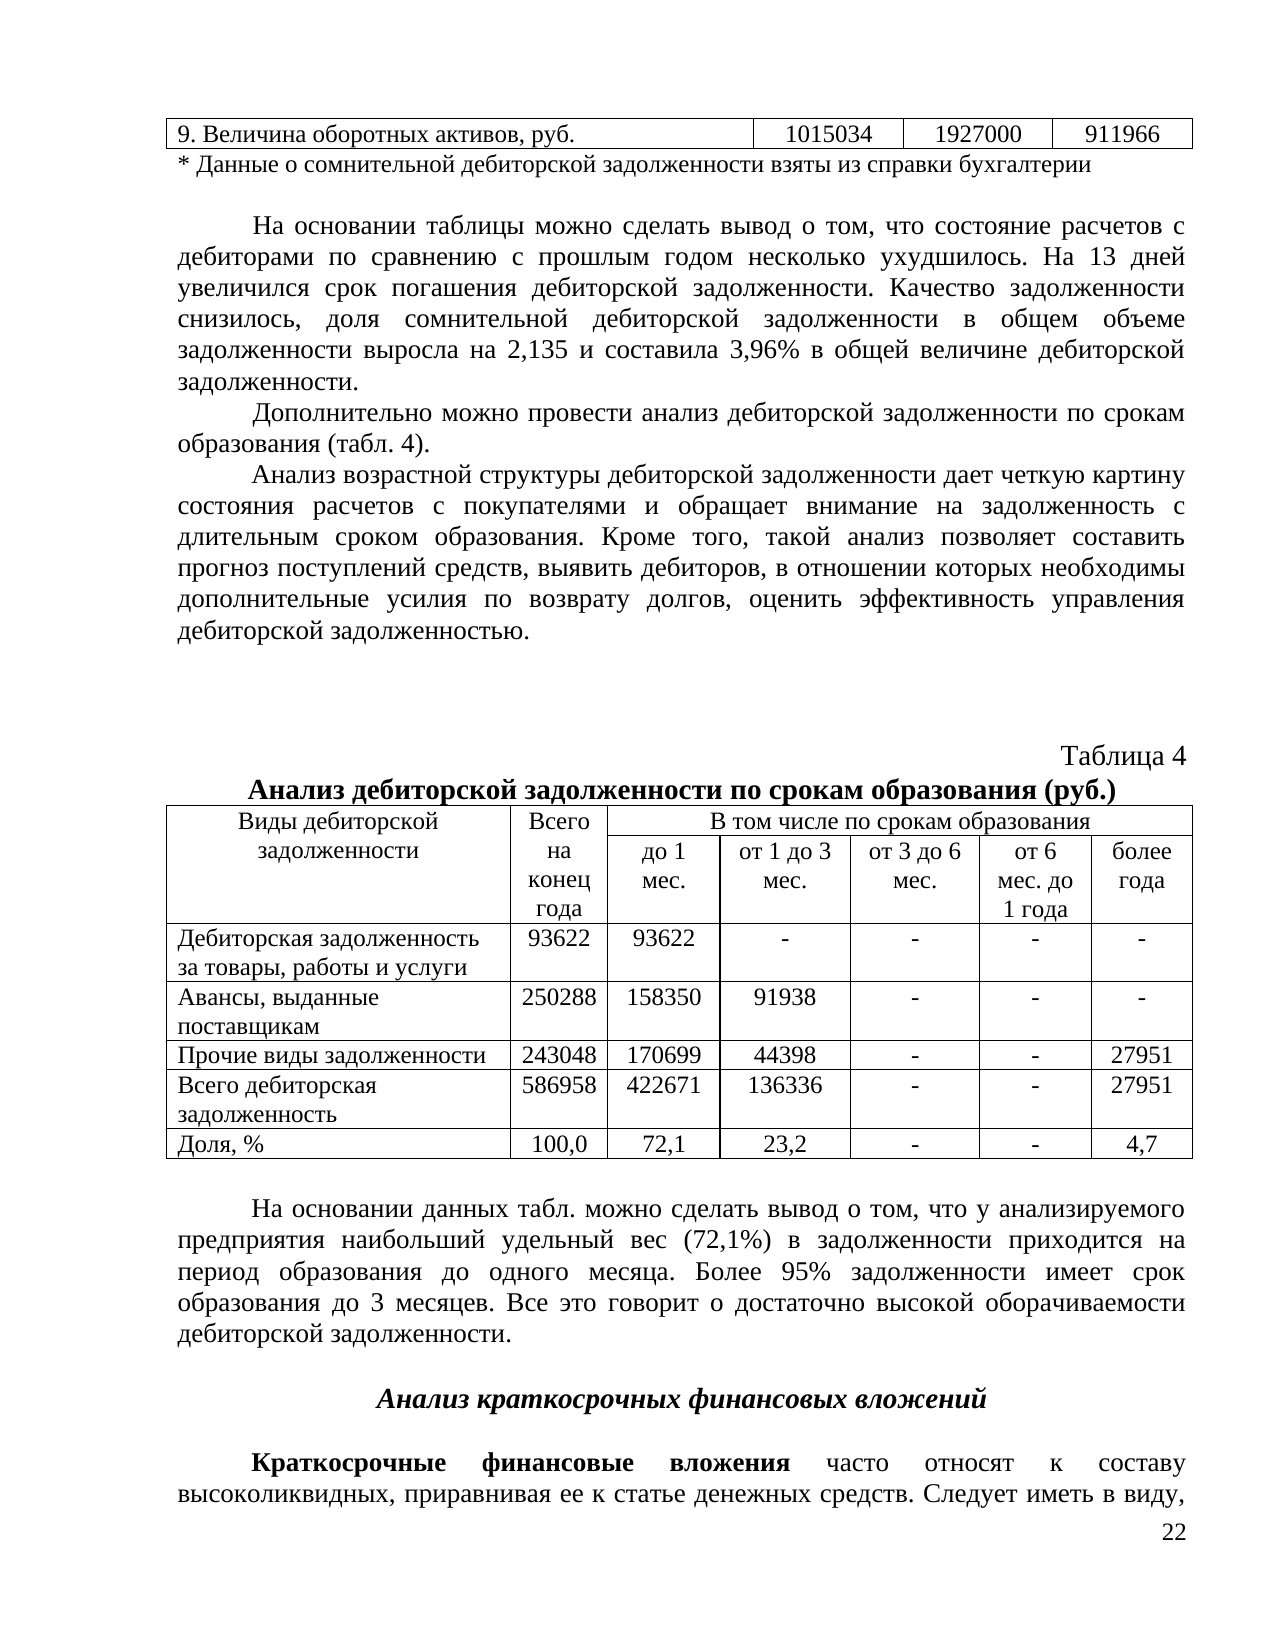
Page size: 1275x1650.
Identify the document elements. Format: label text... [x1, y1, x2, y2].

table_cell 27951 [1092, 1070, 1192, 1128]
table_cell 243048 [511, 1041, 607, 1069]
table_cell 136336 [721, 1070, 850, 1128]
table_cell - [1092, 924, 1192, 981]
table_header Всего на конец года [511, 806, 607, 922]
table_cell от 6 мес. до 1 года [980, 836, 1091, 922]
table_cell - [851, 1129, 979, 1158]
table_cell 9. Величина оборотных активов, руб. [167, 119, 753, 148]
table_cell от 1 до 3 мес. [721, 836, 850, 922]
table_cell 4,7 [1092, 1129, 1192, 1158]
table_cell 1927000 [904, 119, 1052, 148]
table_cell более года [1092, 836, 1192, 922]
table_cell Всего дебиторская задолженность [167, 1070, 510, 1128]
text Анализ дебиторской задолженности по срокам образования (руб.) [177, 772, 1186, 805]
table_cell 93622 [511, 924, 607, 981]
table_header В том числе по срокам образования [608, 806, 1192, 835]
text Анализ возрастной структуры дебиторской задолженности дает четкую картину состояния расчетов с покупателями и обращает внимание на задолженность с длительным сроком образования. Кроме того, такой анализ позволяет составить прогноз поступлений средств, выявить дебиторов, в отношении которых необходимы дополнительные усилия по возврату долгов, оценить эффективность управления дебиторской задолженностью. [177, 458, 1186, 645]
table_cell 422671 [608, 1070, 719, 1128]
table_cell 23,2 [721, 1129, 850, 1158]
table_cell - [980, 1041, 1091, 1069]
table_cell - [851, 982, 979, 1039]
text Анализ краткосрочных финансовых вложений [177, 1382, 1186, 1415]
table_cell 1015034 [754, 119, 903, 148]
table_cell - [1092, 982, 1192, 1039]
table_cell 586958 [511, 1070, 607, 1128]
table_cell 27951 [1092, 1041, 1192, 1069]
table_cell Авансы, выданные поставщикам [167, 982, 510, 1039]
text * Данные о сомнительной дебиторской задолженности взяты из справки бухгалтерии [177, 149, 1186, 178]
table_cell - [980, 982, 1091, 1039]
text Дополнительно можно провести анализ дебиторской задолженности по срокам образования (табл. 4). [177, 396, 1186, 458]
table_cell - [980, 1070, 1091, 1128]
table_cell до 1 мес. [608, 836, 719, 922]
table_cell 170699 [608, 1041, 719, 1069]
text На основании данных табл. можно сделать вывод о том, что у анализируемого предприятия наибольший удельный вес (72,1%) в задолженности приходится на период образования до одного месяца. Более 95% задолженности имеет срок образования до 3 месяцев. Все это говорит о достаточно высокой оборачиваемости дебиторской задолженности. [177, 1192, 1186, 1348]
table_cell - [721, 924, 850, 981]
table_cell Доля, % [167, 1129, 510, 1158]
table_cell 100,0 [511, 1129, 607, 1158]
table_cell 93622 [608, 924, 719, 981]
table_cell 250288 [511, 982, 607, 1039]
table_cell - [851, 1041, 979, 1069]
table_cell 91938 [721, 982, 850, 1039]
table_cell - [980, 1129, 1091, 1158]
table_header Виды дебиторской задолженности [167, 806, 510, 922]
table_cell Прочие виды задолженности [167, 1041, 510, 1069]
table_cell - [851, 1070, 979, 1128]
table_cell от 3 до 6 мес. [851, 836, 979, 922]
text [177, 1446, 1186, 1508]
table_cell 911966 [1053, 119, 1192, 148]
table_cell - [851, 924, 979, 981]
table_cell - [980, 924, 1091, 981]
text Таблица 4 [177, 738, 1186, 772]
table_cell 158350 [608, 982, 719, 1039]
table_cell Дебиторская задолженность за товары, работы и услуги [167, 924, 510, 981]
table_cell 44398 [721, 1041, 850, 1069]
text На основании таблицы можно сделать вывод о том, что состояние расчетов с дебиторами по сравнению с прошлым годом несколько ухудшилось. На 13 дней увеличился срок погашения дебиторской задолженности. Качество задолженности снизилось, доля сомнительной дебиторской задолженности в общем объеме задолженности выросла на 2,135 и составила 3,96% в общей величине дебиторской задолженности. [177, 209, 1186, 396]
table_cell 72,1 [608, 1129, 719, 1158]
